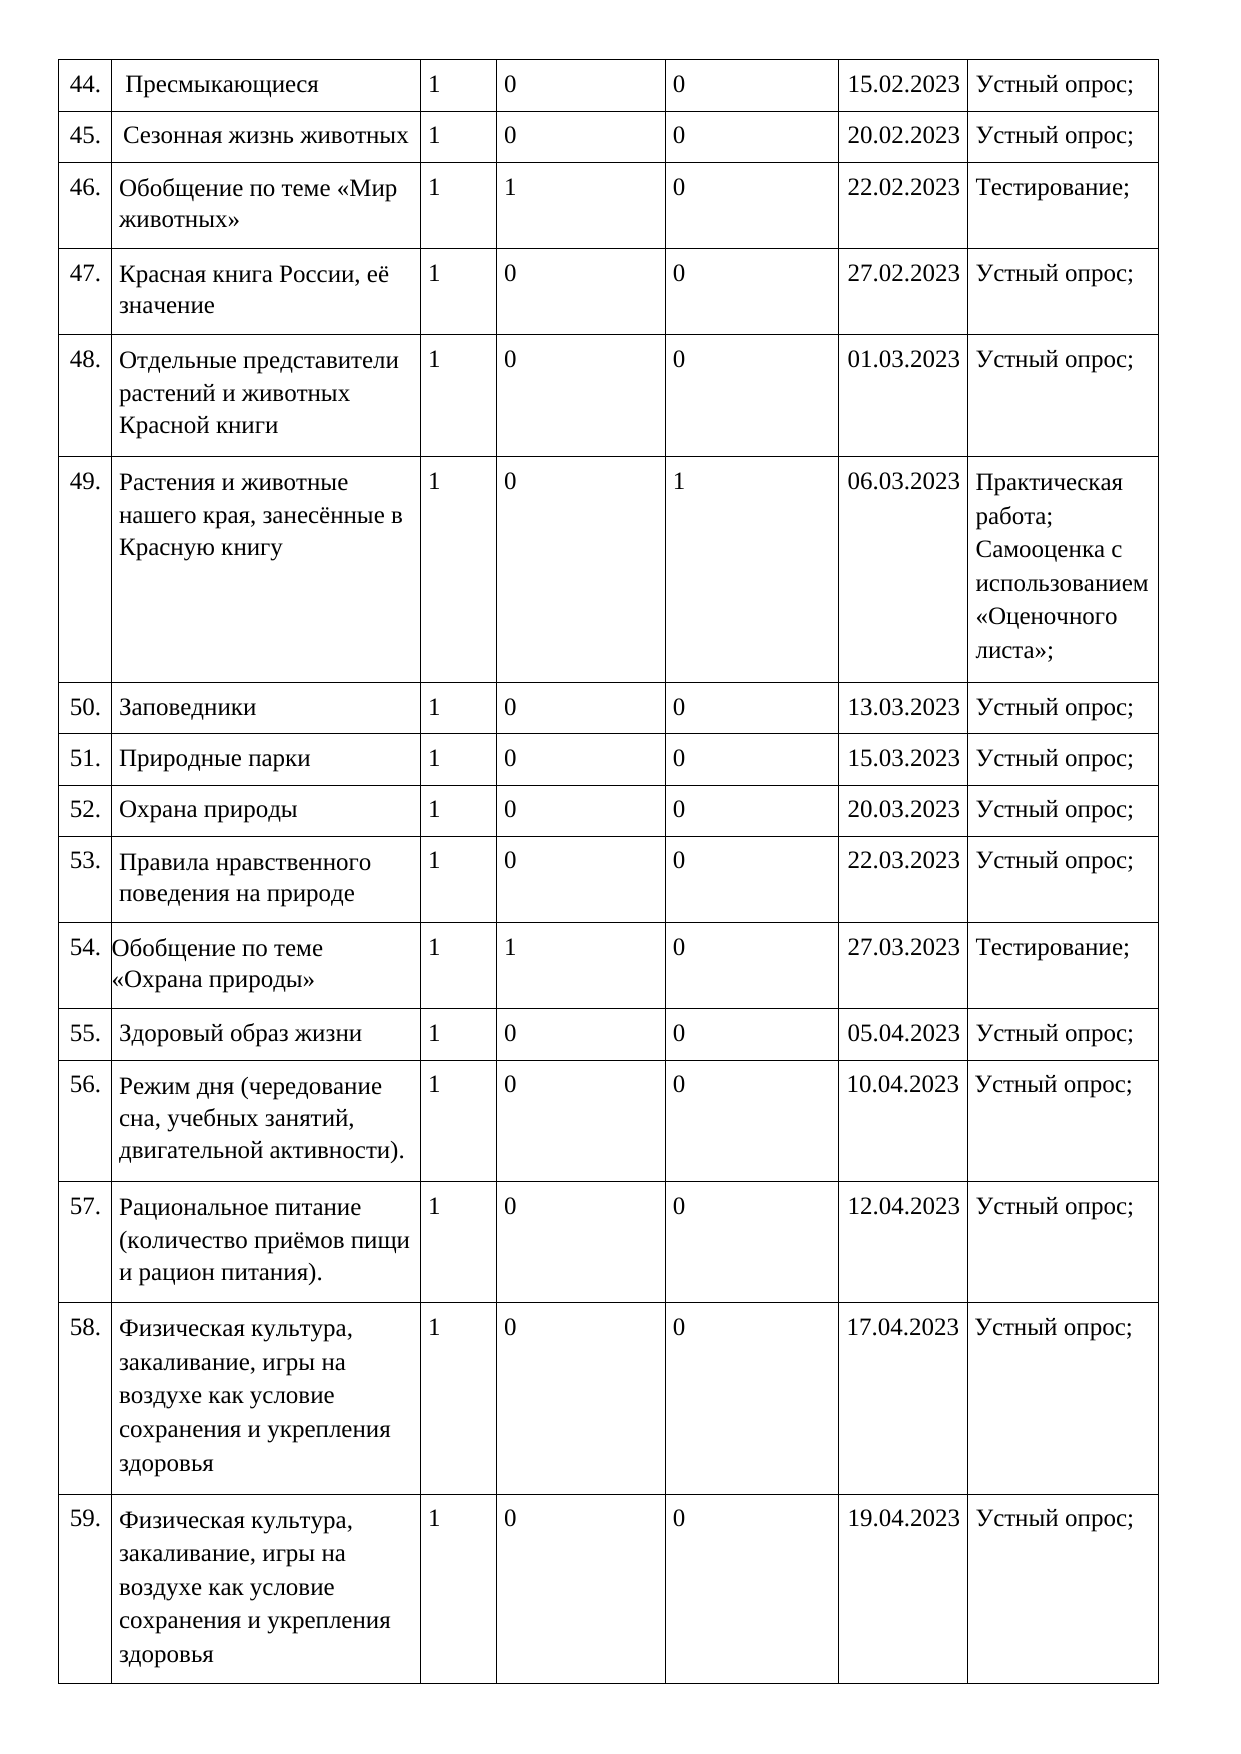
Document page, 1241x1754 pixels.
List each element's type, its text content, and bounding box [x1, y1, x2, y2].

table_cell 1 [421, 335, 496, 456]
table_cell 0 [497, 457, 665, 682]
table_cell Устный опрос; [968, 1495, 1158, 1683]
table_cell 0 [666, 335, 838, 456]
table_cell 20.02.2023 [839, 112, 967, 162]
table_cell Устный опрос; [968, 1061, 1158, 1181]
table_cell 1 [421, 163, 496, 248]
table_cell 51. [59, 734, 111, 784]
table_cell 55. [59, 1009, 111, 1059]
table_cell 0 [497, 1061, 665, 1181]
table_cell Устный опрос; [968, 786, 1158, 836]
table_cell 0 [497, 1009, 665, 1059]
table_cell Устный опрос; [968, 683, 1158, 733]
table_cell Практическая работа; Самооценка с использованием«Оценочного листа»; [968, 457, 1158, 682]
table_cell 17.04.2023 [839, 1303, 967, 1493]
table_cell Красная книга России, её значение [112, 249, 420, 334]
table_cell 52. [59, 786, 111, 836]
table_cell 0 [497, 837, 665, 922]
table_cell 0 [497, 683, 665, 733]
table_cell Растения и животные нашего края, занесённые в Красную книгу [112, 457, 420, 682]
table_cell 1 [421, 734, 496, 784]
table_cell 1 [421, 1495, 496, 1683]
table_cell 0 [497, 1303, 665, 1493]
table_cell 22.03.2023 [839, 837, 967, 922]
table_cell Устный опрос; [968, 1182, 1158, 1302]
table_cell 0 [666, 249, 838, 334]
table_cell 1 [421, 457, 496, 682]
table_cell Природные парки [112, 734, 420, 784]
table_cell Режим дня (чередование сна, учебных занятий, двигательной активности). [112, 1061, 420, 1181]
table_cell 27.02.2023 [839, 249, 967, 334]
table_cell 1 [497, 163, 665, 248]
table_cell Тестирование; [968, 923, 1158, 1008]
table_cell 0 [666, 112, 838, 162]
table_cell 19.04.2023 [839, 1495, 967, 1683]
table_cell 05.04.2023 [839, 1009, 967, 1059]
table_cell Устный опрос; [968, 1009, 1158, 1059]
table_cell Устный опрос; [968, 1303, 1158, 1493]
table_cell Заповедники [112, 683, 420, 733]
table_cell 59. [59, 1495, 111, 1683]
table_cell 0 [497, 1182, 665, 1302]
table_cell 0 [666, 1009, 838, 1059]
table_header 15.02.2023 [839, 60, 967, 111]
table_cell 0 [666, 786, 838, 836]
table_cell 54. [59, 923, 111, 1008]
table_cell 0 [497, 335, 665, 456]
table_cell 58. [59, 1303, 111, 1493]
table_cell Здоровый образ жизни [112, 1009, 420, 1059]
table_cell Устный опрос; [968, 837, 1158, 922]
table_cell 06.03.2023 [839, 457, 967, 682]
table_header 44. [59, 60, 111, 111]
table_cell 47. [59, 249, 111, 334]
table_cell 57. [59, 1182, 111, 1302]
table_cell 56. [59, 1061, 111, 1181]
table_header 0 [666, 60, 838, 111]
table_cell 22.02.2023 [839, 163, 967, 248]
table_cell 0 [497, 249, 665, 334]
table_cell 53. [59, 837, 111, 922]
table_cell 1 [421, 923, 496, 1008]
table_cell 1 [421, 1182, 496, 1302]
table_cell 1 [421, 1061, 496, 1181]
table_cell 0 [497, 786, 665, 836]
table_cell Обобщение по теме «Мир животных» [112, 163, 420, 248]
table_cell 1 [421, 1009, 496, 1059]
table_cell 01.03.2023 [839, 335, 967, 456]
table_cell 45. [59, 112, 111, 162]
table_cell Рациональное питание (количество приёмов пищи и рацион питания). [112, 1182, 420, 1302]
table_cell 0 [666, 1061, 838, 1181]
table_cell 1 [497, 923, 665, 1008]
table_cell 48. [59, 335, 111, 456]
table_cell Физическая культура, закаливание, игры на воздухе как условие сохранения и укрепления здоровья [112, 1303, 420, 1493]
table_cell 10.04.2023 [839, 1061, 967, 1181]
table_cell 1 [421, 249, 496, 334]
table_cell Отдельные представители растений и животных Красной книги [112, 335, 420, 456]
table_cell 0 [666, 163, 838, 248]
table_cell Устный опрос; [968, 249, 1158, 334]
table_header Пресмыкающиеся [112, 60, 420, 111]
table_cell Устный опрос; [968, 112, 1158, 162]
table_header 1 [421, 60, 496, 111]
table_cell Устный опрос; [968, 734, 1158, 784]
table_cell 13.03.2023 [839, 683, 967, 733]
table_cell 1 [421, 112, 496, 162]
table_cell 0 [666, 683, 838, 733]
table_cell 20.03.2023 [839, 786, 967, 836]
table_cell 50. [59, 683, 111, 733]
table_cell 0 [497, 734, 665, 784]
table_cell Охрана природы [112, 786, 420, 836]
table_header Устный опрос; [968, 60, 1158, 111]
table_cell Физическая культура, закаливание, игры на воздухе как условие сохранения и укрепления здоровья [112, 1495, 420, 1683]
table_cell Тестирование; [968, 163, 1158, 248]
table_header 0 [497, 60, 665, 111]
table_cell 1 [421, 837, 496, 922]
table_cell 46. [59, 163, 111, 248]
table_cell 1 [666, 457, 838, 682]
table_cell 12.04.2023 [839, 1182, 967, 1302]
table_cell 1 [421, 1303, 496, 1493]
table_cell 15.03.2023 [839, 734, 967, 784]
table_cell Правила нравственного поведения на природе [112, 837, 420, 922]
table_cell 49. [59, 457, 111, 682]
table_cell 0 [666, 734, 838, 784]
table_cell Сезонная жизнь животных [112, 112, 420, 162]
table_cell 0 [497, 112, 665, 162]
table_cell 0 [666, 923, 838, 1008]
table_cell 0 [666, 1303, 838, 1493]
table_cell 1 [421, 786, 496, 836]
table_cell 0 [666, 837, 838, 922]
table_cell 0 [666, 1182, 838, 1302]
table_cell Устный опрос; [968, 335, 1158, 456]
table_cell Обобщение по теме «Охрана природы» [112, 923, 420, 1008]
table_cell 27.03.2023 [839, 923, 967, 1008]
table_cell 1 [421, 683, 496, 733]
table_cell 0 [666, 1495, 838, 1683]
table_cell 0 [497, 1495, 665, 1683]
